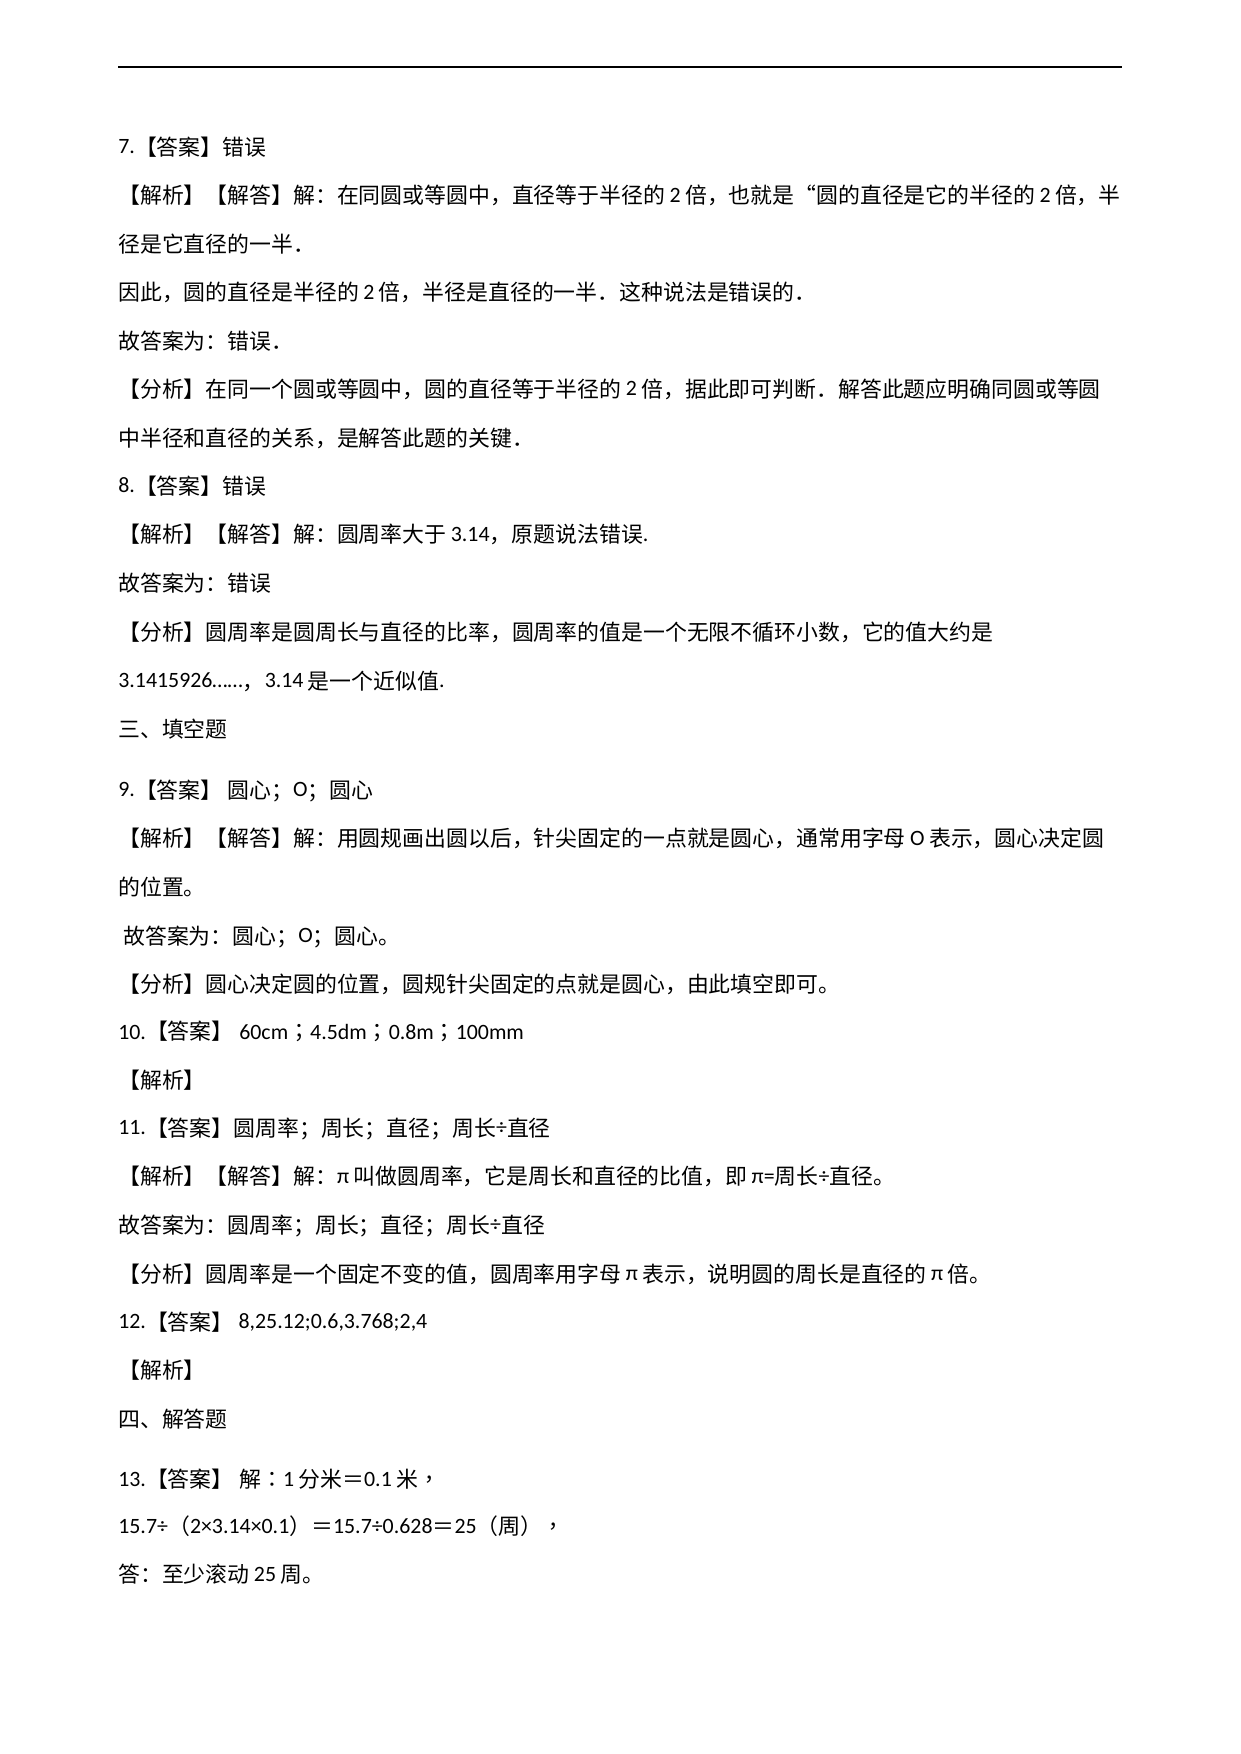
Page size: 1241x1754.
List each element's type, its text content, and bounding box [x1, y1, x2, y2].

text 【解析】【解答】解：用圆规画出圆以后，针尖固定的一点就是圆心，通常用字母O表示，圆心决定圆的位置。 故答案为：圆心；O；圆心。 [118, 821, 1122, 951]
text 【分析】圆心决定圆的位置，圆规针尖固定的点就是圆心，由此填空即可。 [118, 967, 1122, 999]
text 15.7÷（2×3.14×0.1）＝15.7÷0.628＝25（周）， [118, 1510, 1122, 1542]
text 9.【答案】 圆心；O；圆心 [118, 772, 1122, 805]
text 13.【答案】 解：1分米＝0.1米， [118, 1462, 1122, 1495]
text 答：至少滚动25周。 [118, 1557, 1122, 1589]
text 7.【答案】错误 [118, 129, 1122, 162]
text 【分析】在同一个圆或等圆中，圆的直径等于半径的2倍，据此即可判断．解答此题应明确同圆或等圆中半径和直径的关系，是解答此题的关键． [118, 372, 1122, 453]
text 因此，圆的直径是半径的2倍，半径是直径的一半．这种说法是错误的． [118, 275, 1122, 307]
text 四、解答题 [118, 1401, 1122, 1434]
text 【解析】 [118, 1353, 1122, 1386]
text 【解析】【解答】解：π叫做圆周率，它是周长和直径的比值，即π=周长÷直径。 故答案为：圆周率；周长；直径；周长÷直径 【分析】圆周率是一个固定不变的值，圆周率用字母π表示，说明圆的周长是直径的π倍。 [118, 1159, 1122, 1289]
text 11.【答案】圆周率；周长；直径；周长÷直径 [118, 1111, 1122, 1143]
text 8.【答案】错误 [118, 469, 1122, 501]
text 三、填空题 [118, 712, 1122, 744]
text 【解析】【解答】解：圆周率大于3.14，原题说法错误. 故答案为：错误 【分析】圆周率是圆周长与直径的比率，圆周率的值是一个无限不循环小数，它的值大约是3.1415926……，3.14是一个近似值. [118, 517, 1122, 696]
text 故答案为：错误． [118, 323, 1122, 356]
text 【解析】 [118, 1062, 1122, 1095]
text 10.【答案】 60cm；4.5dm；0.8m；100mm [118, 1015, 1122, 1047]
text 12.【答案】 8,25.12;0.6,3.768;2,4 [118, 1305, 1122, 1337]
text 【解析】【解答】解：在同圆或等圆中，直径等于半径的2倍，也就是“圆的直径是它的半径的2倍，半径是它直径的一半． [118, 178, 1122, 259]
